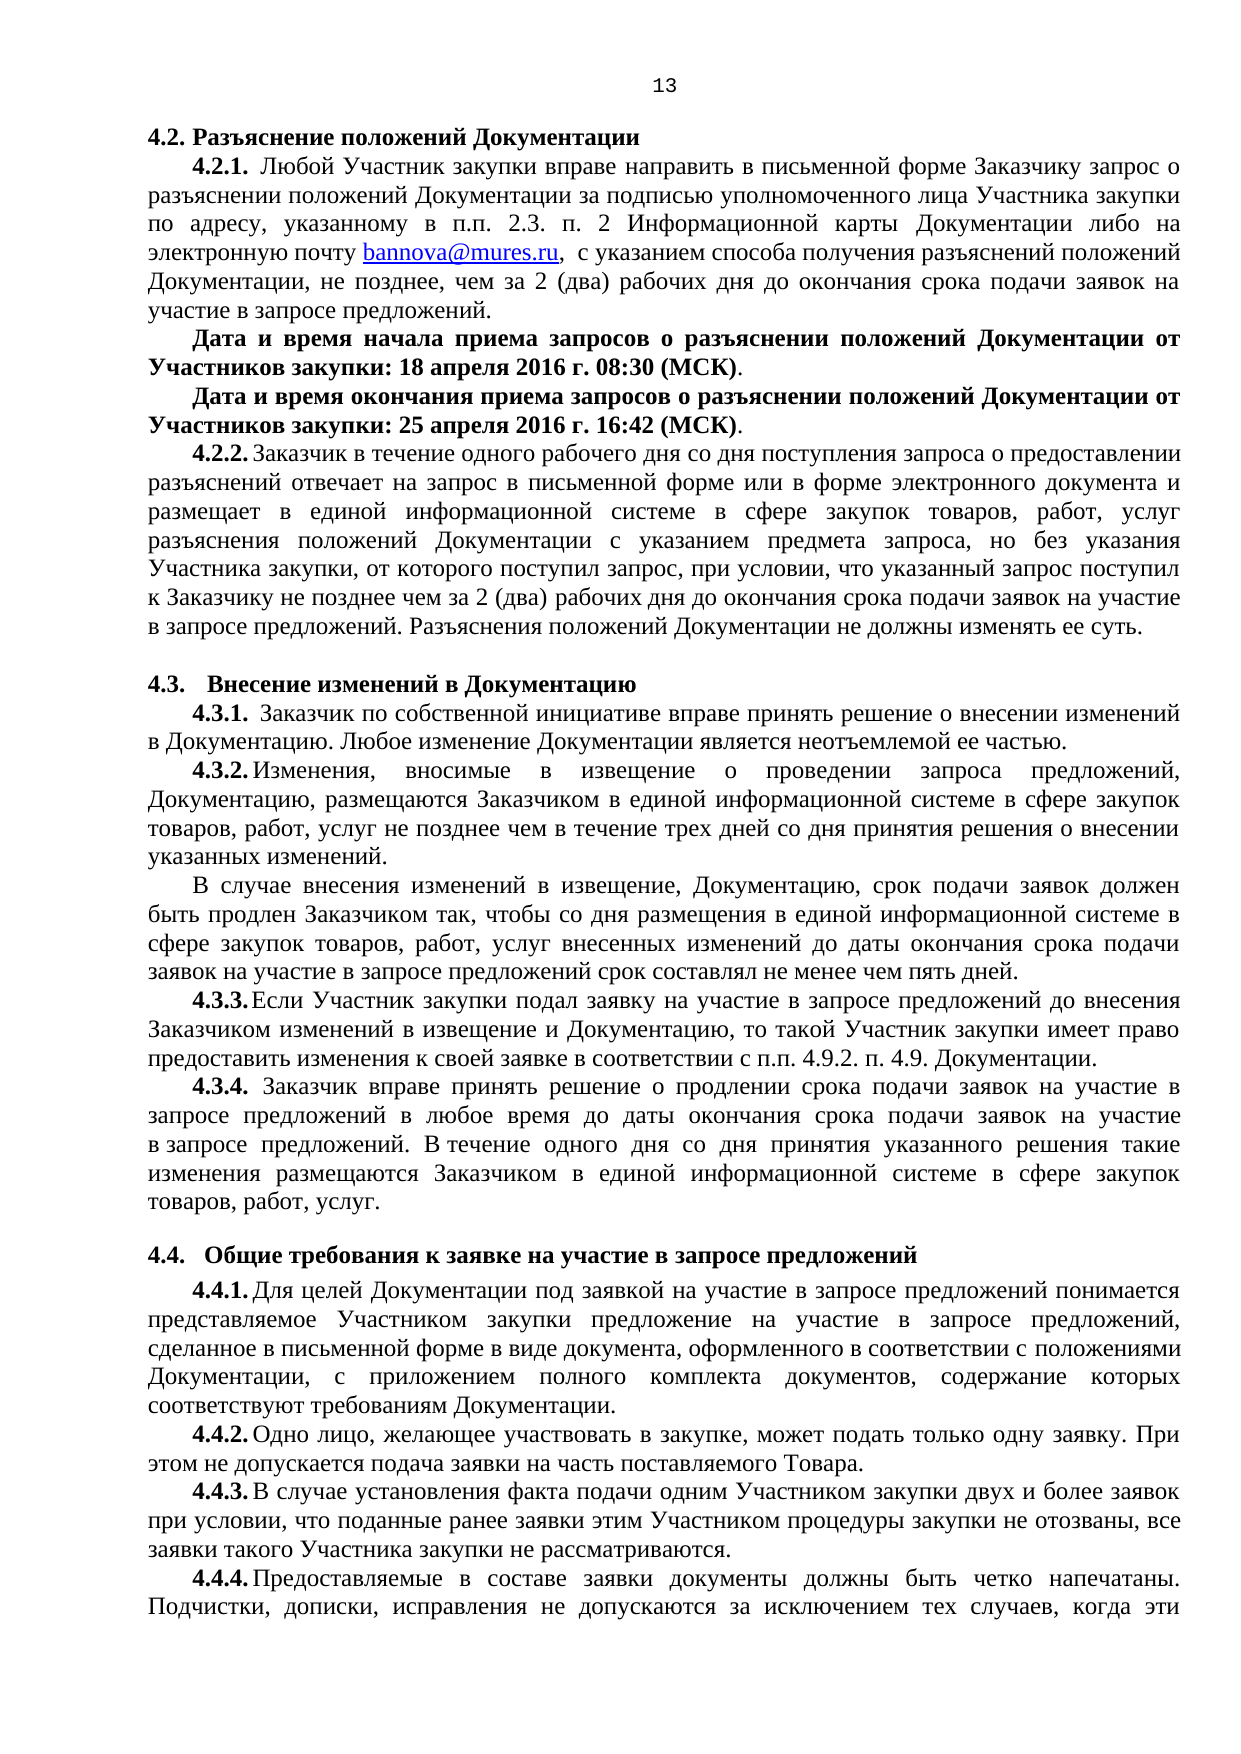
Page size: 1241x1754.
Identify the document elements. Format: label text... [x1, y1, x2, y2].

list Заказчик по собственной инициативе вправе принять решение о внесении изменений в Документацию. Любое изменение Документации является неотъемлемой ее частью. [148, 698, 1181, 755]
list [148, 1563, 1181, 1620]
list Изменения, вносимые в извещение о проведении запроса предложений, Документацию, размещаются Заказчиком в единой информационной системе в сфере закупок товаров, работ, услуг не позднее чем в течение трех дней со дня принятия решения о внесении указанных изменений. [148, 755, 1181, 870]
text Дата и время окончания приема запросов о разъяснении положений Документации от Участников закупки: 25 апреля 2016 г. 16:42 (МСК). [148, 381, 1181, 438]
list Одно лицо, желающее участвовать в закупке, может подать только одну заявку. При этом не допускается подача заявки на часть поставляемого Товара. [148, 1419, 1181, 1476]
list Разъяснение положений Документации [148, 122, 1181, 151]
list В случае установления факта подачи одним Участником закупки двух и более заявок при условии, что поданные ранее заявки этим Участником процедуры закупки не отозваны, все заявки такого Участника закупки не рассматриваются. [148, 1476, 1181, 1563]
list Для целей Документации под заявкой на участие в запросе предложений понимается представляемое Участником закупки предложение на участие в запросе предложений, сделанное в письменной форме в виде документа, оформленного в соответствии с положениями Документации, с приложением полного комплекта документов, содержание которых соответствуют требованиям Документации. [148, 1275, 1181, 1419]
list Общие требования к заявке на участие в запросе предложений [148, 1240, 1181, 1269]
text Дата и время начала приема запросов о разъяснении положений Документации от Участников закупки: 18 апреля 2016 г. 08:30 (МСК). [148, 323, 1181, 381]
list Заказчик вправе принять решение о продлении срока подачи заявок на участие в запросе предложений в любое время до даты окончания срока подачи заявок на участие в запросе предложений. В течение одного дня со дня принятия указанного решения такие изменения размещаются Заказчиком в единой информационной системе в сфере закупок товаров, работ, услуг. [148, 1071, 1181, 1215]
list Любой Участник закупки вправе направить в письменной форме Заказчику запрос о разъяснении положений Документации за подписью уполномоченного лица Участника закупки по адресу, указанному в п.п. 2.3. п. 2 Информационной карты Документации либо на электронную почту bannova@mures.ru, с указанием способа получения разъяснений положений Документации, не позднее, чем за 2 (два) рабочих дня до окончания срока подачи заявок на участие в запросе предложений. [148, 151, 1181, 323]
list Внесение изменений в Документацию [148, 669, 1181, 698]
list Если Участник закупки подал заявку на участие в запросе предложений до внесения Заказчиком изменений в извещение и Документацию, то такой Участник закупки имеет право предоставить изменения к своей заявке в соответствии с п.п. 4.9.2. п. 4.9. Документации. [148, 985, 1181, 1071]
text В случае внесения изменений в извещение, Документацию, срок подачи заявок должен быть продлен Заказчиком так, чтобы со дня размещения в единой информационной системе в сфере закупок товаров, работ, услуг внесенных изменений до даты окончания срока подачи заявок на участие в запросе предложений срок составлял не менее чем пять дней. [148, 870, 1181, 985]
list Заказчик в течение одного рабочего дня со дня поступления запроса о предоставлении разъяснений отвечает на запрос в письменной форме или в форме электронного документа и размещает в единой информационной системе в сфере закупок товаров, работ, услуг разъяснения положений Документации с указанием предмета запроса, но без указания Участника закупки, от которого поступил запрос, при условии, что указанный запрос поступил к Заказчику не позднее чем за 2 (два) рабочих дня до окончания срока подачи заявок на участие в запросе предложений. Разъяснения положений Документации не должны изменять ее суть. [148, 438, 1181, 640]
